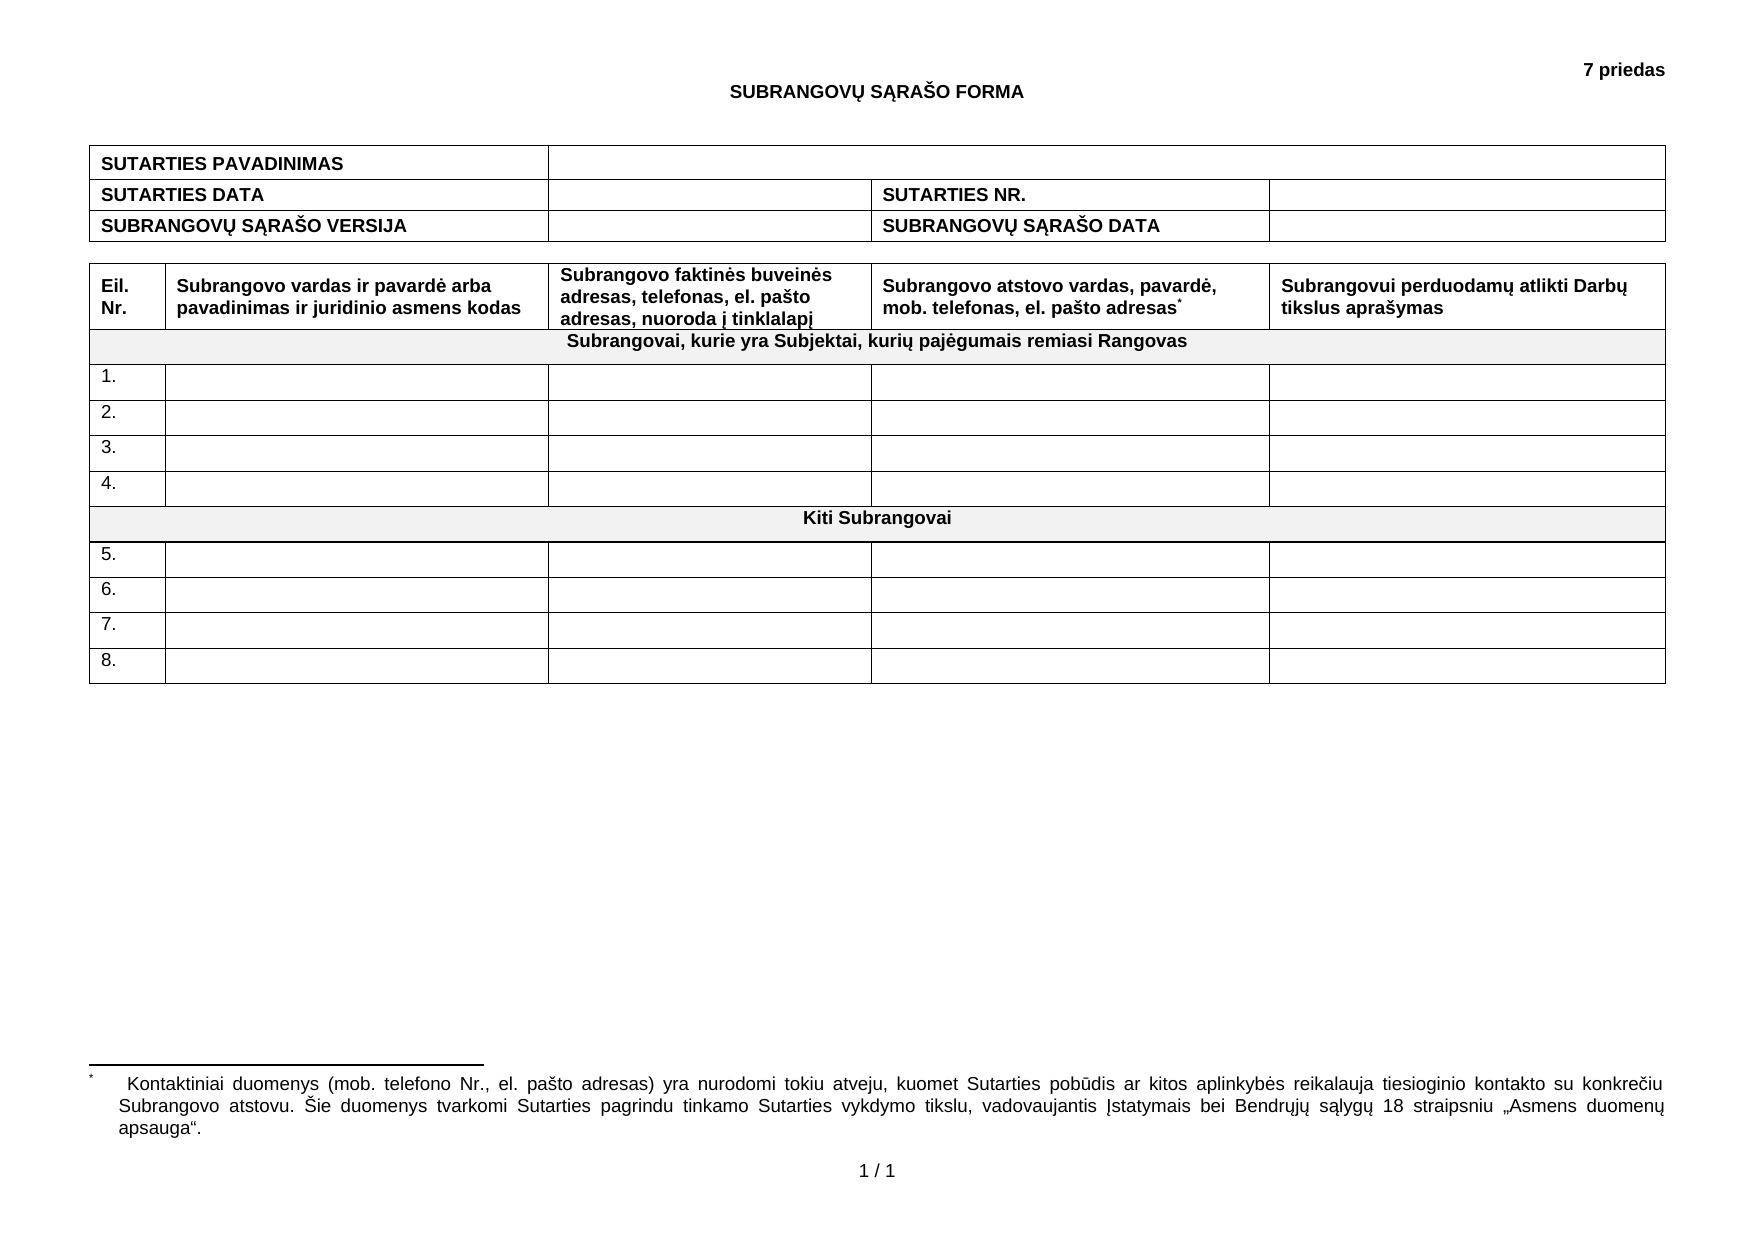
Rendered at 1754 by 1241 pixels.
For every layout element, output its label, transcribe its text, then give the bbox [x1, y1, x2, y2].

table_cell [90, 578, 165, 612]
table_cell [872, 401, 1269, 435]
table_header Subrangovui perduodamų atlikti Darbų tikslus aprašymas [1270, 264, 1665, 329]
table_cell [166, 472, 548, 506]
table_cell [166, 578, 548, 612]
table_cell [166, 436, 548, 471]
table_cell [549, 211, 871, 241]
table_header [549, 146, 1665, 179]
table_cell SUTARTIES NR. [872, 180, 1269, 209]
table_cell [1270, 543, 1665, 577]
table_cell [166, 543, 548, 577]
table_cell [549, 401, 871, 435]
table_cell Kiti Subrangovai [90, 507, 1665, 541]
table_cell [90, 613, 165, 648]
table_header SUTARTIES PAVADINIMAS [90, 146, 548, 179]
table_cell [166, 613, 548, 648]
table_cell [90, 472, 165, 506]
table_cell [1270, 401, 1665, 435]
table_cell [549, 649, 871, 683]
table_cell [872, 472, 1269, 506]
table_cell [549, 365, 871, 400]
table_cell [549, 613, 871, 648]
table_cell [1270, 436, 1665, 471]
table_header Eil. Nr. [90, 264, 165, 329]
table_header Subrangovo vardas ir pavardė arba pavadinimas ir juridinio asmens kodas [166, 264, 548, 329]
table_cell [549, 578, 871, 612]
table_header Subrangovo atstovo vardas, pavardė, mob. telefonas, el. pašto adresas [872, 264, 1269, 329]
table_cell Subrangovai, kurie yra Subjektai, kurių pajėgumais remiasi Rangovas [90, 330, 1665, 364]
table_cell [872, 649, 1269, 683]
table_cell [549, 436, 871, 471]
table_cell [1270, 472, 1665, 506]
table_cell [549, 180, 871, 209]
table_cell [90, 543, 165, 577]
table_cell [90, 401, 165, 435]
table_cell [1270, 365, 1665, 400]
table_cell [90, 649, 165, 683]
text 7 priedas [89, 59, 1665, 81]
table_cell [1270, 211, 1665, 241]
table_cell [549, 472, 871, 506]
table_cell [872, 613, 1269, 648]
table_cell [1270, 578, 1665, 612]
table_cell [1270, 180, 1665, 209]
table_cell [1270, 613, 1665, 648]
table_cell [872, 543, 1269, 577]
table_cell [872, 365, 1269, 400]
table_cell [1270, 649, 1665, 683]
table_cell [872, 578, 1269, 612]
table_header Subrangovo faktinės buveinės adresas, telefonas, el. pašto adresas, nuoroda į tinklalapį [549, 264, 871, 329]
table_cell [90, 436, 165, 471]
table_cell [872, 436, 1269, 471]
table_cell SUBRANGOVŲ SĄRAŠO DATA [872, 211, 1269, 241]
table_cell [90, 365, 165, 400]
table_cell [166, 401, 548, 435]
table_cell SUTARTIES DATA [90, 180, 548, 209]
table_cell [166, 649, 548, 683]
text SUBRANGOVŲ SĄRAŠO FORMA [89, 81, 1665, 102]
table_cell [166, 365, 548, 400]
table_cell SUBRANGOVŲ SĄRAŠO VERSIJA [90, 211, 548, 241]
table_cell [549, 543, 871, 577]
